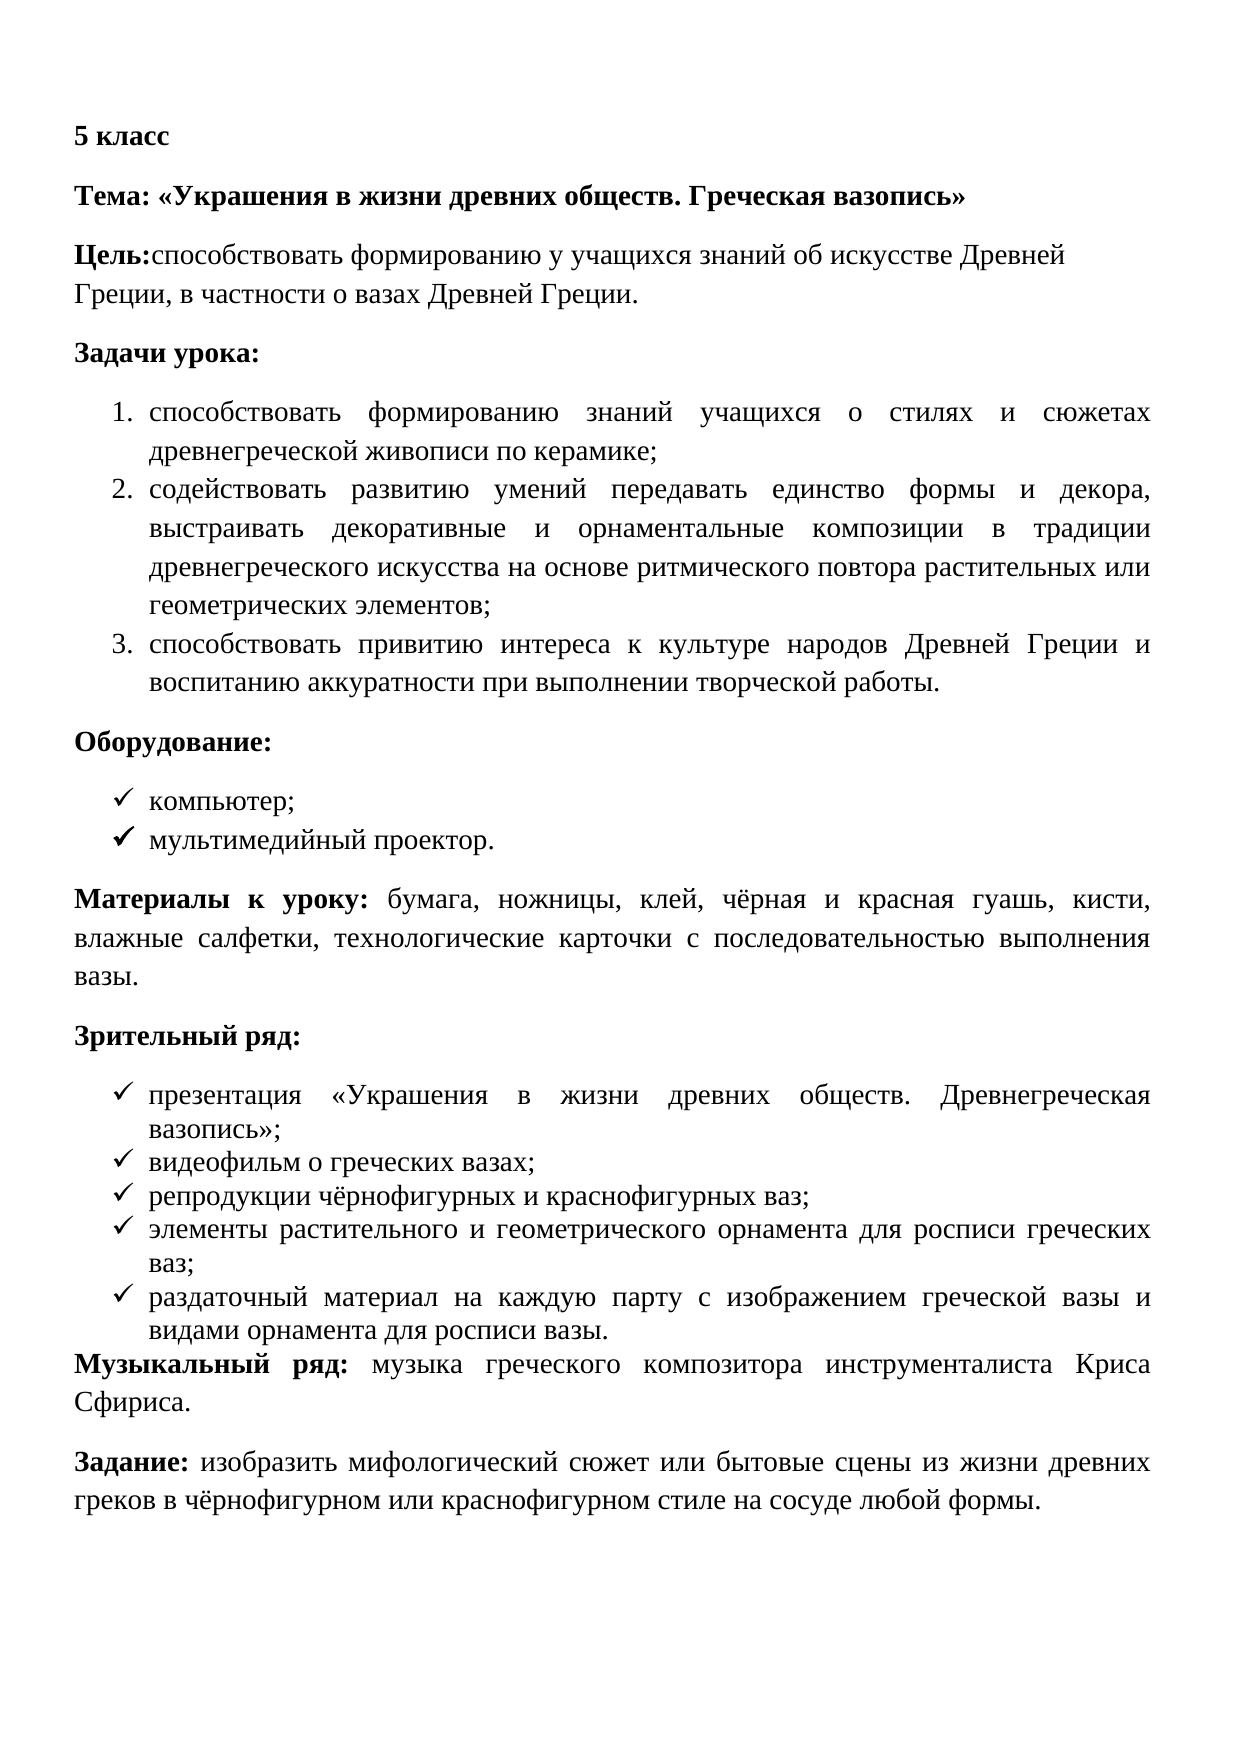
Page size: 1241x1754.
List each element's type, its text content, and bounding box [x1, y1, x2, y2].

list презентация «Украшения в жизни древних обществ. Древнегреческая вазопись»; [111, 1077, 1152, 1144]
text Зрительный ряд: [74, 1018, 1152, 1051]
text Оборудование: [74, 724, 1152, 757]
list видеофильм о греческих вазах; [111, 1144, 1152, 1178]
list содействовать развитию умений передавать единство формы и декора, выстраивать декоративные и орнаментальные композиции в традиции древнегреческого искусства на основе ритмического повтора растительных или геометрических элементов; [111, 472, 1152, 621]
list компьютер; [111, 783, 1152, 817]
list элементы растительного и геометрического орнамента для росписи греческих ваз; [111, 1212, 1152, 1279]
list раздаточный материал на каждую парту с изображением греческой вазы и видами орнамента для росписи вазы. [111, 1279, 1152, 1346]
text 5 класс [74, 118, 1152, 152]
text Музыкальный ряд: музыка греческого композитора инструменталиста Криса Сфириса. [74, 1346, 1152, 1418]
list репродукции чёрнофигурных и краснофигурных ваз; [111, 1178, 1152, 1212]
list способствовать привитию интереса к культуре народов Древней Греции и воспитанию аккуратности при выполнении творческой работы. [111, 626, 1152, 698]
text Задание: изобразить мифологический сюжет или бытовые сцены из жизни древних греков в чёрнофигурном или краснофигурном стиле на сосуде любой формы. [74, 1444, 1152, 1516]
text Тема: «Украшения в жизни древних обществ. Греческая вазопись» [74, 178, 1152, 211]
list мультимедийный проектор. [111, 822, 1152, 855]
text Задачи урока: [74, 335, 1152, 369]
text Материалы к уроку: бумага, ножницы, клей, чёрная и красная гуашь, кисти, влажные салфетки, технологические карточки с последовательностью выполнения вазы. [74, 881, 1152, 992]
list способствовать формированию знаний учащихся о стилях и сюжетах древнегреческой живописи по керамике; [111, 394, 1152, 467]
text Цель:способствовать формированию у учащихся знаний об искусстве Древней Греции, в частности о вазах Древней Греции. [74, 237, 1152, 309]
